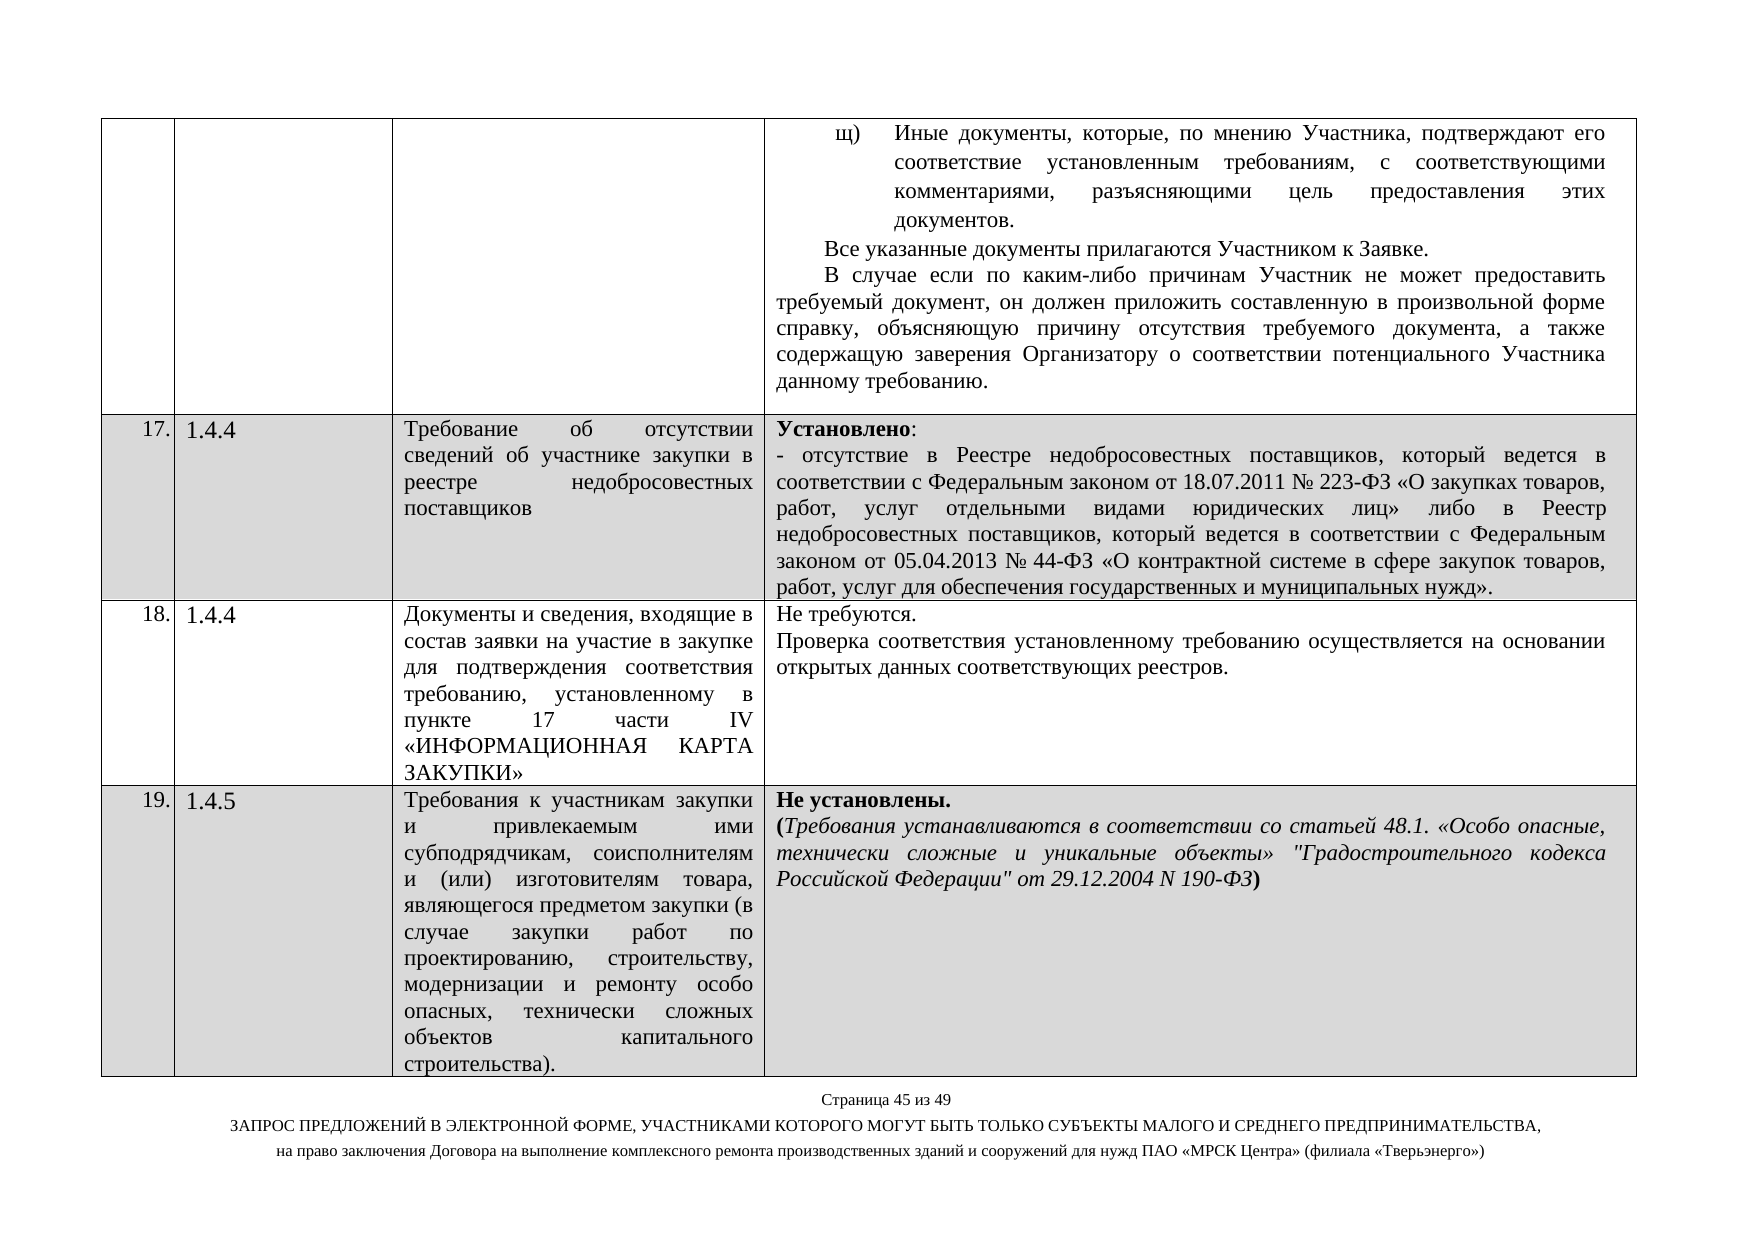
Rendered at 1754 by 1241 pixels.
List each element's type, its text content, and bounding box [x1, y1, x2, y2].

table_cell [393, 119, 764, 414]
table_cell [765, 119, 1636, 414]
table_cell Требование об отсутствии сведений об участнике закупки в реестре недобросовестных поставщиков [393, 415, 764, 599]
table_cell 1.4.4 [175, 601, 392, 785]
table_cell [102, 415, 174, 599]
table_cell [102, 786, 174, 1076]
table_cell Не установлены. (Требования устанавливаются в соответствии со статьей 48.1. «Особо опасные, технически сложные и уникальные объекты» "Градостроительного кодекса Российской Федерации" от 29.12.2004 N 190-ФЗ) [765, 786, 1636, 1076]
table_cell Требования к участникам закупки и привлекаемым ими субподрядчикам, соисполнителям и (или) изготовителям товара, являющегося предметом закупки (в случае закупки работ по проектированию, строительству, модернизации и ремонту особо опасных, технически сложных объектов капитального строительства). [393, 786, 764, 1076]
table_cell 1.4.5 [175, 786, 392, 1076]
table_cell 1.4.4 [175, 415, 392, 599]
table_cell [102, 601, 174, 785]
table_cell Установлено: - отсутствие в Реестре недобросовестных поставщиков, который ведется в соответствии с Федеральным законом от 18.07.2011 № 223-ФЗ «О закупках товаров, работ, услуг отдельными видами юридических лиц» либо в Реестр недобросовестных поставщиков, который ведется в соответствии с Федеральным законом от 05.04.2013 № 44-ФЗ «О контрактной системе в сфере закупок товаров, работ, услуг для обеспечения государственных и муниципальных нужд». [765, 415, 1636, 599]
table_cell Не требуются. Проверка соответствия установленному требованию осуществляется на основании открытых данных соответствующих реестров. [765, 601, 1636, 785]
table_cell [102, 119, 174, 414]
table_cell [175, 119, 392, 414]
table_cell Документы и сведения, входящие в состав заявки на участие в закупке для подтверждения соответствия требованию, установленному в пункте 17 части IV «ИНФОРМАЦИОННАЯ КАРТА ЗАКУПКИ» [393, 601, 764, 785]
